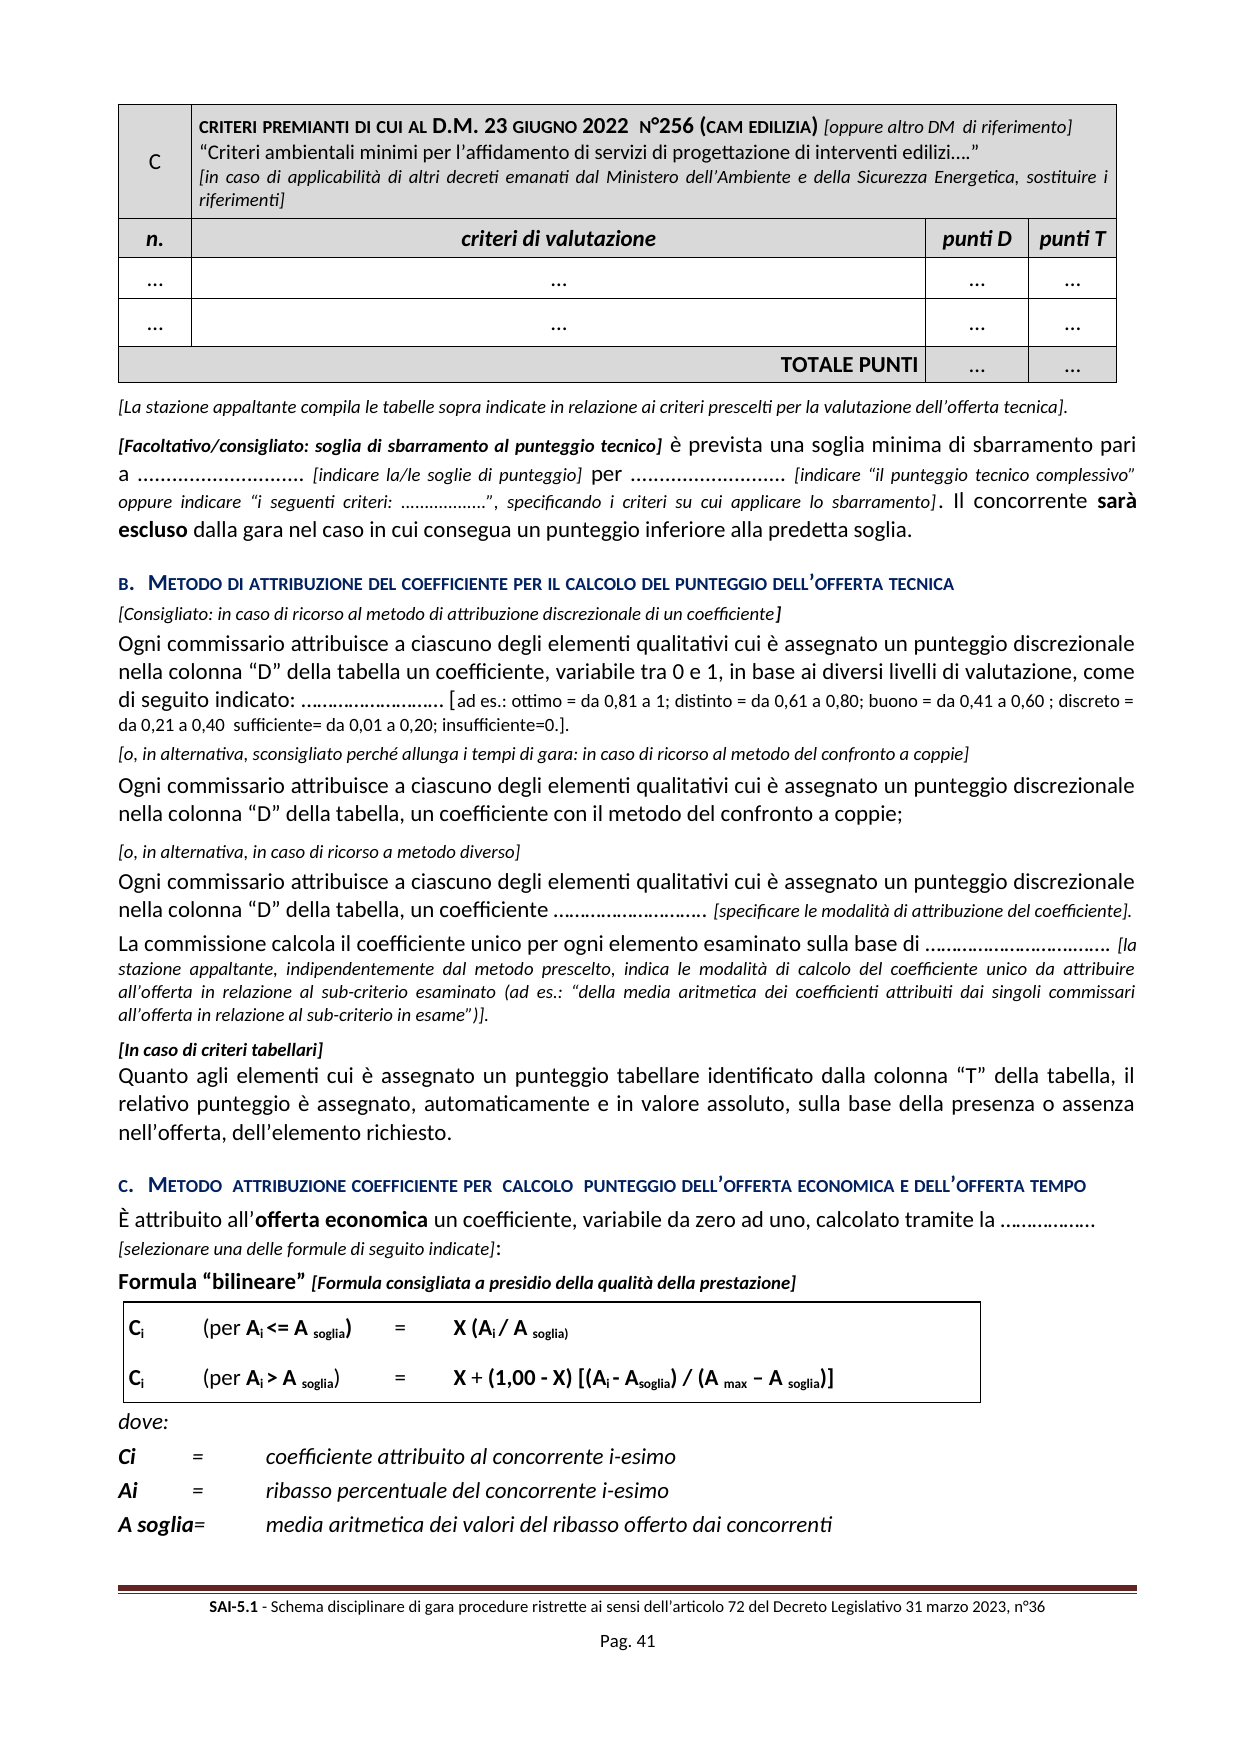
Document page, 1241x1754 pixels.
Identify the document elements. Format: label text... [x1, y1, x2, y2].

table_cell … [1029, 347, 1116, 382]
text A soglia= media aritmetica dei valori del ribasso offerto dai concorrenti [118, 1510, 1137, 1538]
table_cell … [926, 299, 1028, 346]
table_cell TOTALE PUNTI [119, 347, 925, 382]
table_cell criteri di valutazione [192, 219, 925, 257]
table_cell … [926, 258, 1028, 298]
table_header (per Ai <= A soglia) [198, 1303, 389, 1352]
table_cell … [926, 347, 1028, 382]
text [La stazione appaltante compila le tabelle sopra indicate in relazione ai criteri prescelti per la valutazione dell’offerta tecnica]. [118, 395, 1137, 418]
text [Consigliato: in caso di ricorso al metodo di attribuzione discrezionale di un coefficiente] [118, 602, 1137, 625]
text [Facoltativo/consigliato: soglia di sbarramento al punteggio tecnico] è prevista una soglia minima di sbarramento pari a ............................. [indicare la/le soglie di punteggio] per ........................... [indicare “il punteggio tecnico complessivo” oppure indicare “i seguenti criteri: ..................”, specificando i criteri su cui applicare lo sbarramento]. Il concorrente sarà escluso dalla gara nel caso in cui consegua un punteggio inferiore alla predetta soglia. [118, 431, 1137, 543]
list Metodo di attribuzione del coefficiente per il calcolo del punteggio dell’offerta tecnica [118, 568, 1137, 596]
table_cell … [192, 299, 925, 346]
table_header = [390, 1303, 448, 1352]
table_cell … [1029, 299, 1116, 346]
text La commissione calcola il coefficiente unico per ogni elemento esaminato sulla base di ……………………….……. [la stazione appaltante, indipendentemente dal metodo prescelto, indica le modalità di calcolo del coefficiente unico da attribuire all’offerta in relazione al sub-criterio esaminato (ad es.: “della media aritmetica dei coefficienti attribuiti dai singoli commissari all’offerta in relazione al sub-criterio in esame”)]. [118, 929, 1137, 1026]
text Ai = ribasso percentuale del concorrente i-esimo [118, 1476, 1137, 1504]
list Metodo attribuzione coefficiente per calcolo punteggio dell’offerta economica e dell’offerta tempo [118, 1171, 1137, 1199]
text Formula “bilineare” [Formula consigliata a presidio della qualità della prestazione] [118, 1267, 1137, 1295]
text È attribuito all’offerta economica un coefficiente, variabile da zero ad uno, calcolato tramite la ……………… [selezionare una delle formule di seguito indicate]: [118, 1205, 1137, 1261]
text Ogni commissario attribuisce a ciascuno degli elementi qualitativi cui è assegnato un punteggio discrezionale nella colonna “D” della tabella, un coefficiente ……………………….. [specificare le modalità di attribuzione del coefficiente]. [118, 867, 1137, 923]
table_cell … [1029, 258, 1116, 298]
table_cell Ci [124, 1353, 198, 1402]
text Ogni commissario attribuisce a ciascuno degli elementi qualitativi cui è assegnato un punteggio discrezionale nella colonna “D” della tabella un coefficiente, variabile tra 0 e 1, in base ai diversi livelli di valutazione, come di seguito indicato: ……………………… [ad es.: ottimo = da 0,81 a 1; distinto = da 0,61 a 0,80; buono = da 0,41 a 0,60 ; discreto = da 0,21 a 0,40 sufficiente= da 0,01 a 0,20; insufficiente=0.]. [118, 629, 1137, 736]
table_cell X + (1,00 - X) [(Ai - Asoglia) / (A max – A soglia)] [449, 1353, 980, 1402]
table_cell n. [119, 219, 191, 257]
table_header C [119, 105, 191, 218]
table_cell = [390, 1353, 448, 1402]
table_cell (per Ai > A soglia) [198, 1353, 389, 1402]
text dove: [118, 1407, 1137, 1436]
table_cell punti T [1029, 219, 1116, 257]
text Quanto agli elementi cui è assegnato un punteggio tabellare identificato dalla colonna “T” della tabella, il relativo punteggio è assegnato, automaticamente e in valore assoluto, sulla base della presenza o assenza nell’offerta, dell’elemento richiesto. [118, 1062, 1137, 1146]
text Ogni commissario attribuisce a ciascuno degli elementi qualitativi cui è assegnato un punteggio discrezionale nella colonna “D” della tabella, un coefficiente con il metodo del confronto a coppie; [118, 771, 1137, 827]
text [o, in alternativa, sconsigliato perché allunga i tempi di gara: in caso di ricorso al metodo del confronto a coppie] [118, 742, 1137, 765]
table_header Ci [124, 1303, 198, 1352]
text [o, in alternativa, in caso di ricorso a metodo diverso] [118, 840, 1137, 863]
table_cell … [119, 258, 191, 298]
table_cell … [192, 258, 925, 298]
text Ci = coefficiente attribuito al concorrente i-esimo [118, 1442, 1137, 1470]
table_header X (Ai / A soglia) [449, 1303, 980, 1352]
table_header criteri premianti di cui al d.m. 23 giugno 2022 n°256 (cam edilizia) [oppure altro DM di riferimento] “Criteri ambientali minimi per l’affidamento di servizi di progettazione di interventi edilizi….” [in caso di applicabilità di altri decreti emanati dal Ministero dell’Ambiente e della Sicurezza Energetica, sostituire i riferimenti] [192, 105, 1116, 218]
table_cell punti D [926, 219, 1028, 257]
text [In caso di criteri tabellari] [118, 1039, 1137, 1062]
table_cell … [119, 299, 191, 346]
